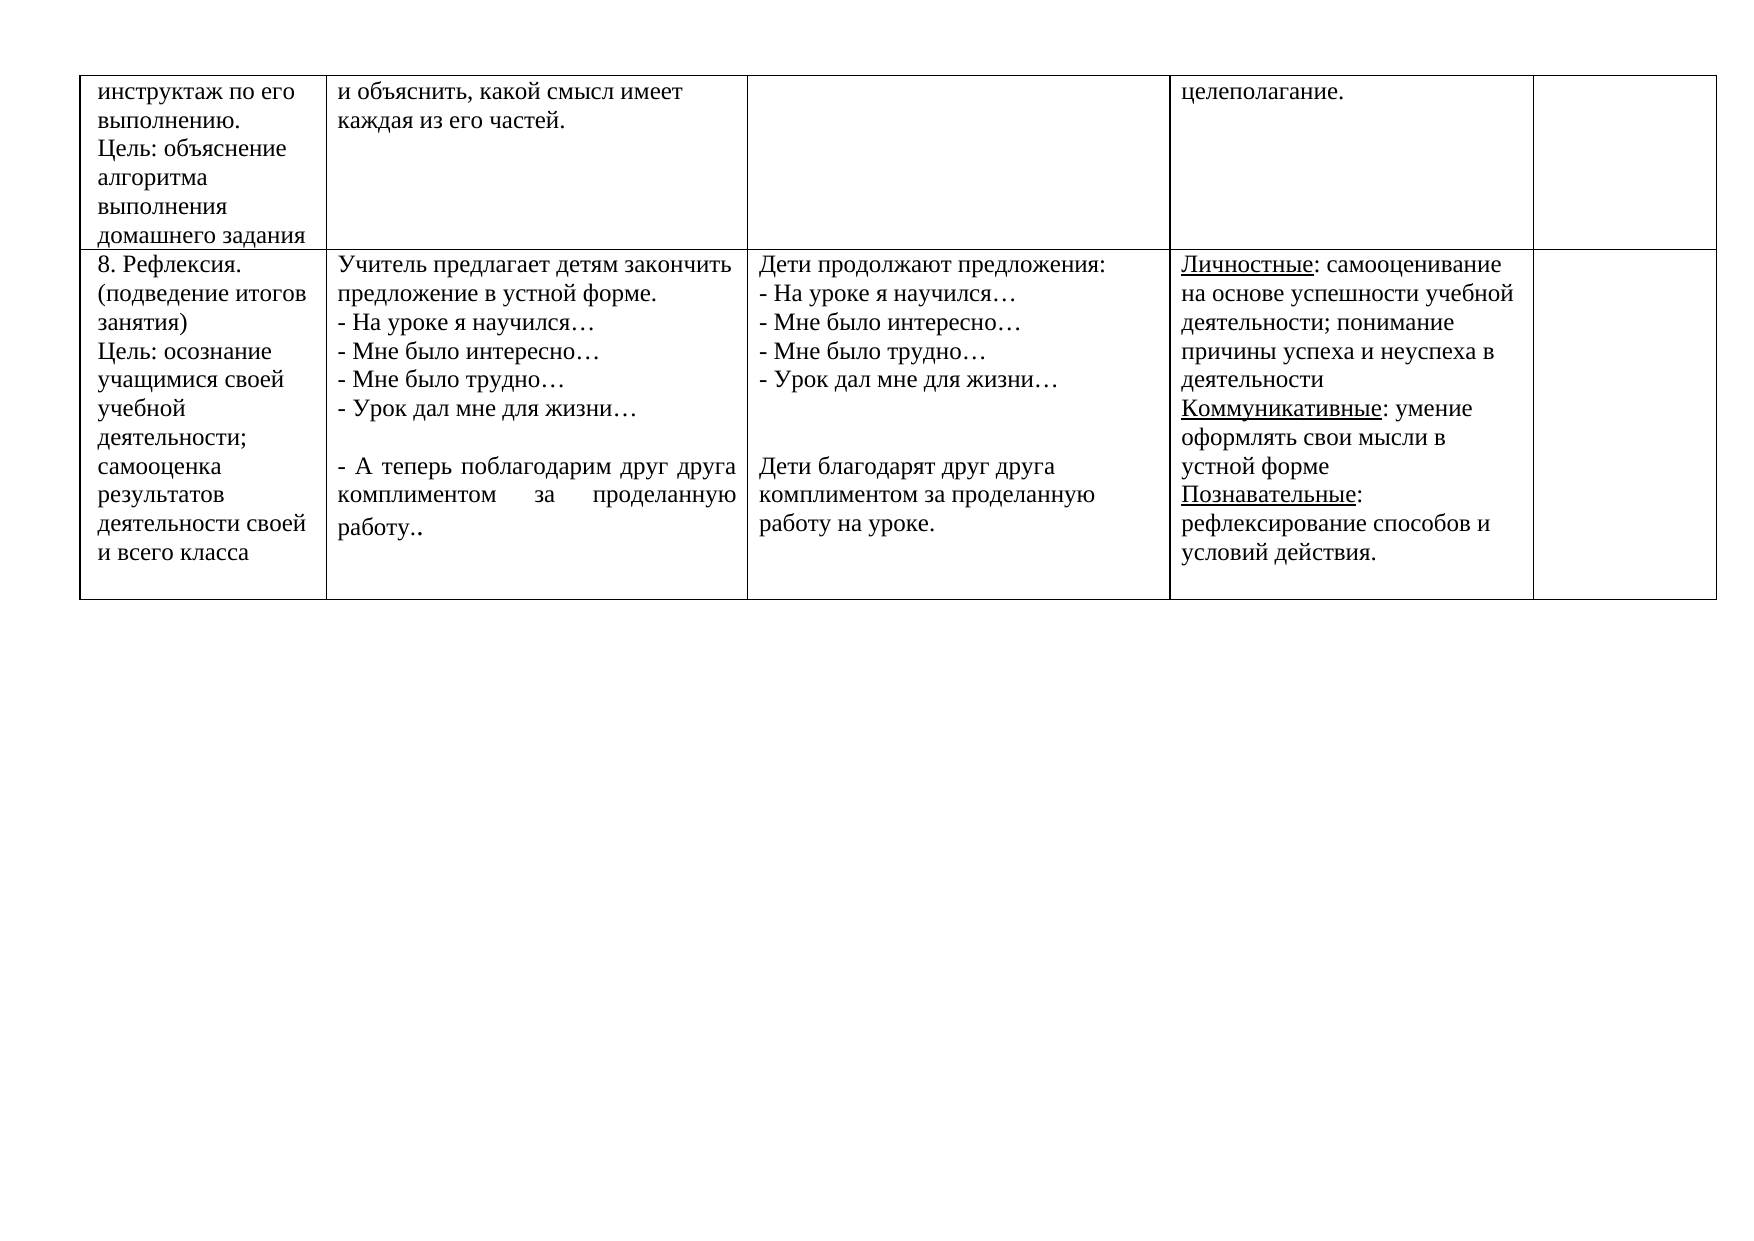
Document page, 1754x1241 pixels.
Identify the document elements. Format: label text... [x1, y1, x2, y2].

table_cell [327, 76, 747, 248]
table_cell Учитель предлагает детям закончить предложение в устной форме. - На уроке я научился… - Мне было интересно… - Мне было трудно… - Урок дал мне для жизни… - А теперь поблагодарим друг друга комплиментом за проделанную работу.. [327, 250, 747, 599]
table_cell Дети продолжают предложения: - На уроке я научился… - Мне было интересно… - Мне было трудно… - Урок дал мне для жизни… Дети благодарят друг друга комплиментом за проделанную работу на уроке. [748, 250, 1169, 599]
table_cell 8. Рефлексия. (подведение итогов занятия) Цель: осознание учащимися своей учебной деятельности; самооценка результатов деятельности своей и всего класса [81, 250, 326, 599]
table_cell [81, 76, 326, 248]
table_cell [1534, 76, 1716, 248]
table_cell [1171, 76, 1533, 248]
table_cell Личностные: самооценивание на основе успешности учебной деятельности; понимание причины успеха и неуспеха в деятельности Коммуникативные: умение оформлять свои мысли в устной форме Познавательные: рефлексирование способов и условий действия. [1171, 250, 1533, 599]
table_cell [1534, 250, 1716, 599]
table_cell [748, 76, 1169, 248]
